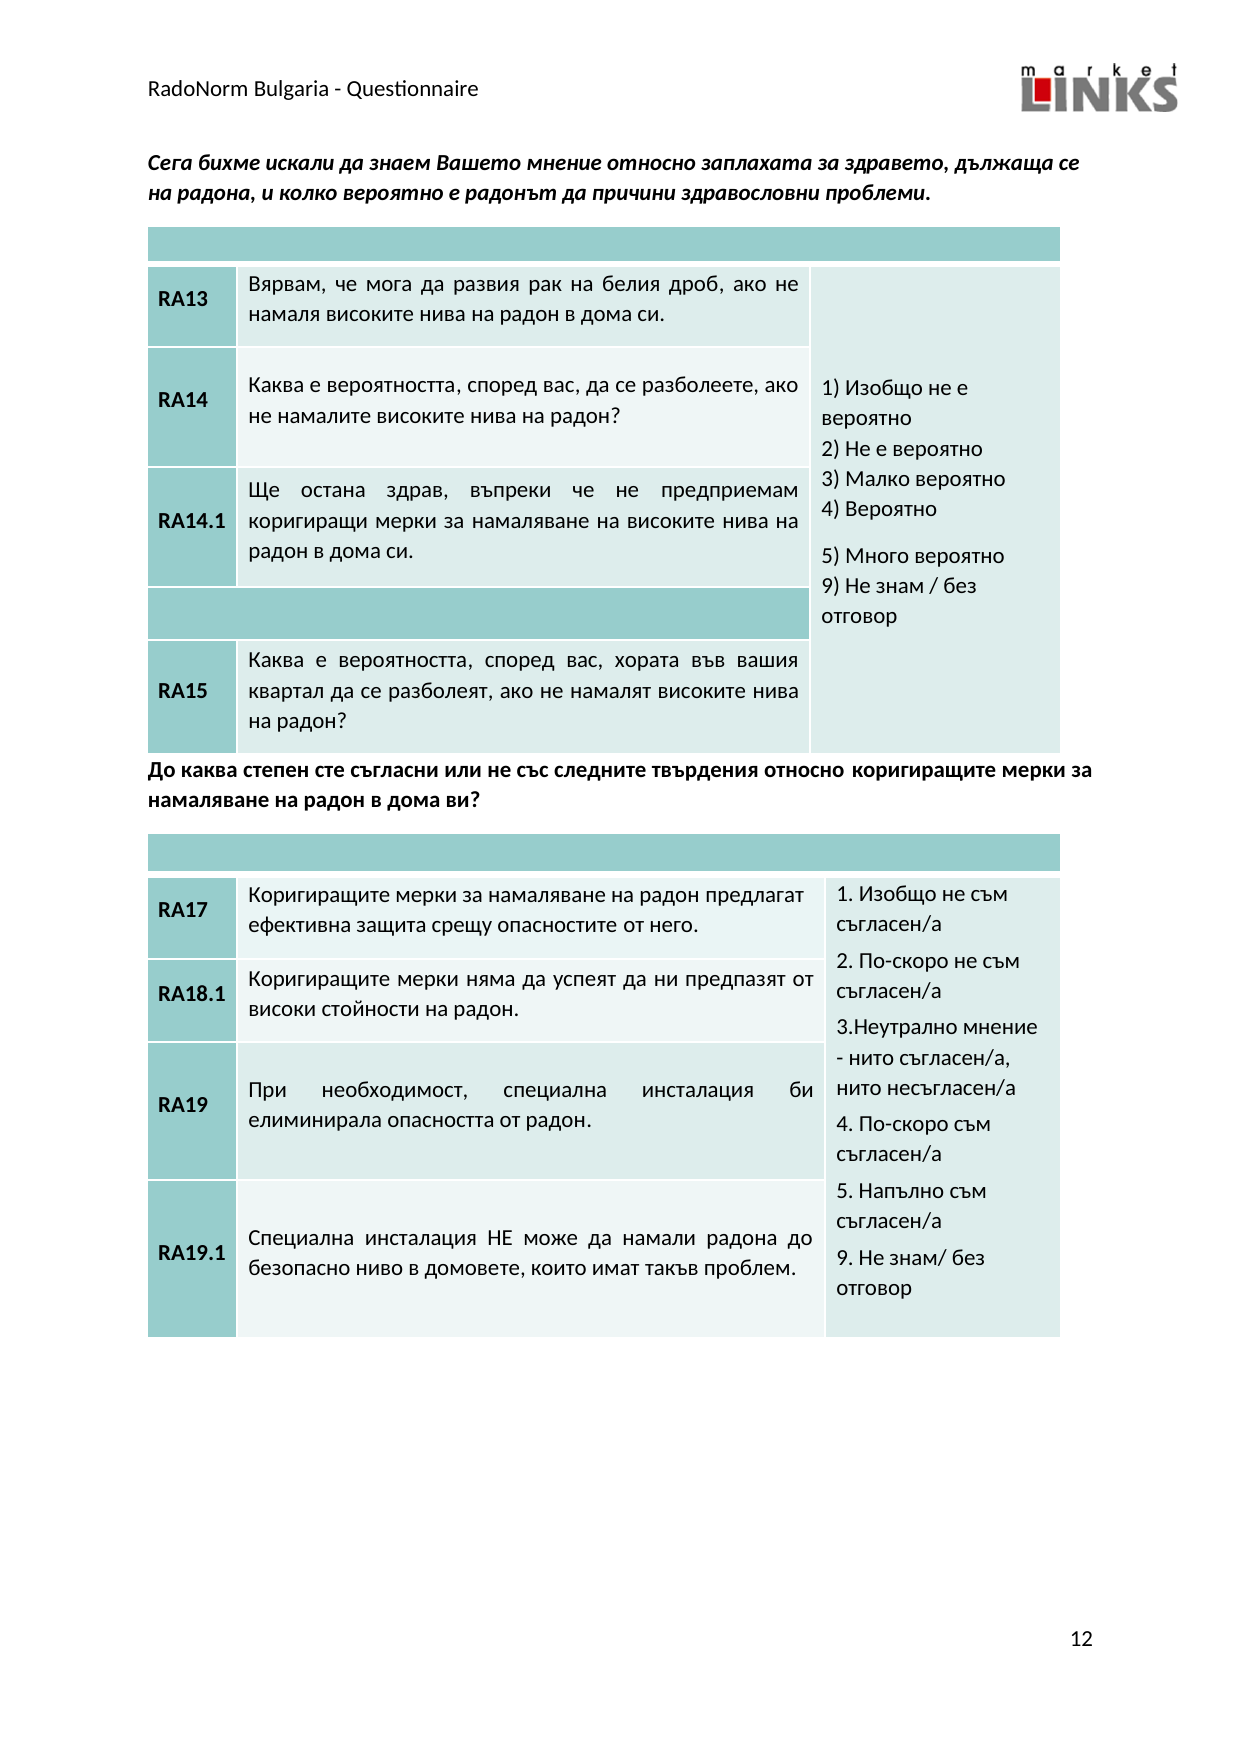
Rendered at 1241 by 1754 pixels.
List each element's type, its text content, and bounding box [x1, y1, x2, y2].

table_cell Каква е вероятността, според вас, хората във вашия квартал да се разболеят, ако не намалят високите нива на радон? [238, 641, 809, 753]
table_cell Ще остана здрав, въпреки че не предприемам коригиращи мерки за намаляване на високите нива на радон в дома си. [238, 468, 809, 586]
table_header [148, 834, 1060, 871]
table_cell RA15 [148, 641, 236, 753]
table_cell Специална инсталация НЕ може да намали радона до безопасно ниво в домовете, които имат такъв проблем. [238, 1181, 824, 1337]
table_cell 1) Изобщо не е вероятно 2) Не е вероятно 3) Малко вероятно 4) Вероятно 5) Много вероятно 9) Не знам / без отговор [811, 267, 1060, 753]
table_cell Коригиращите мерки няма да успеят да ни предпазят от високи стойности на радон. [238, 960, 824, 1041]
table_cell RA19 [148, 1043, 236, 1179]
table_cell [826, 878, 1060, 1337]
text Сега бихме искали да знаем Вашето мнение относно заплахата за здравето, дължаща се на радона, и колко вероятно е радонът да причини здравословни проблеми. [148, 148, 1093, 206]
table_cell RA17 [148, 878, 236, 958]
table_cell RA14.1 [148, 468, 236, 586]
table_cell Каква е вероятността, според вас, да се разболеете, ако не намалите високите нива на радон? [238, 348, 809, 466]
table_cell Коригиращите мерки за намаляване на радон предлагат ефективна защита срещу опасностите от него. [238, 878, 824, 958]
table_cell Вярвам, че мога да развия рак на белия дроб, ако не намаля високите нива на радон в дома си. [238, 267, 809, 346]
text До каква степен сте съгласни или не със следните твърдения относно коригиращите мерки за намаляване на радон в дома ви? [148, 755, 1093, 813]
table_cell RA13 [148, 267, 236, 346]
table_cell RA19.1 [148, 1181, 236, 1337]
table_header [148, 227, 1060, 261]
table_cell RA14 [148, 348, 236, 466]
table_cell RA18.1 [148, 960, 236, 1041]
table_cell [148, 588, 809, 639]
table_cell При необходимост, специална инсталация би елиминирала опасността от радон. [238, 1043, 824, 1179]
picture [1020, 63, 1178, 112]
